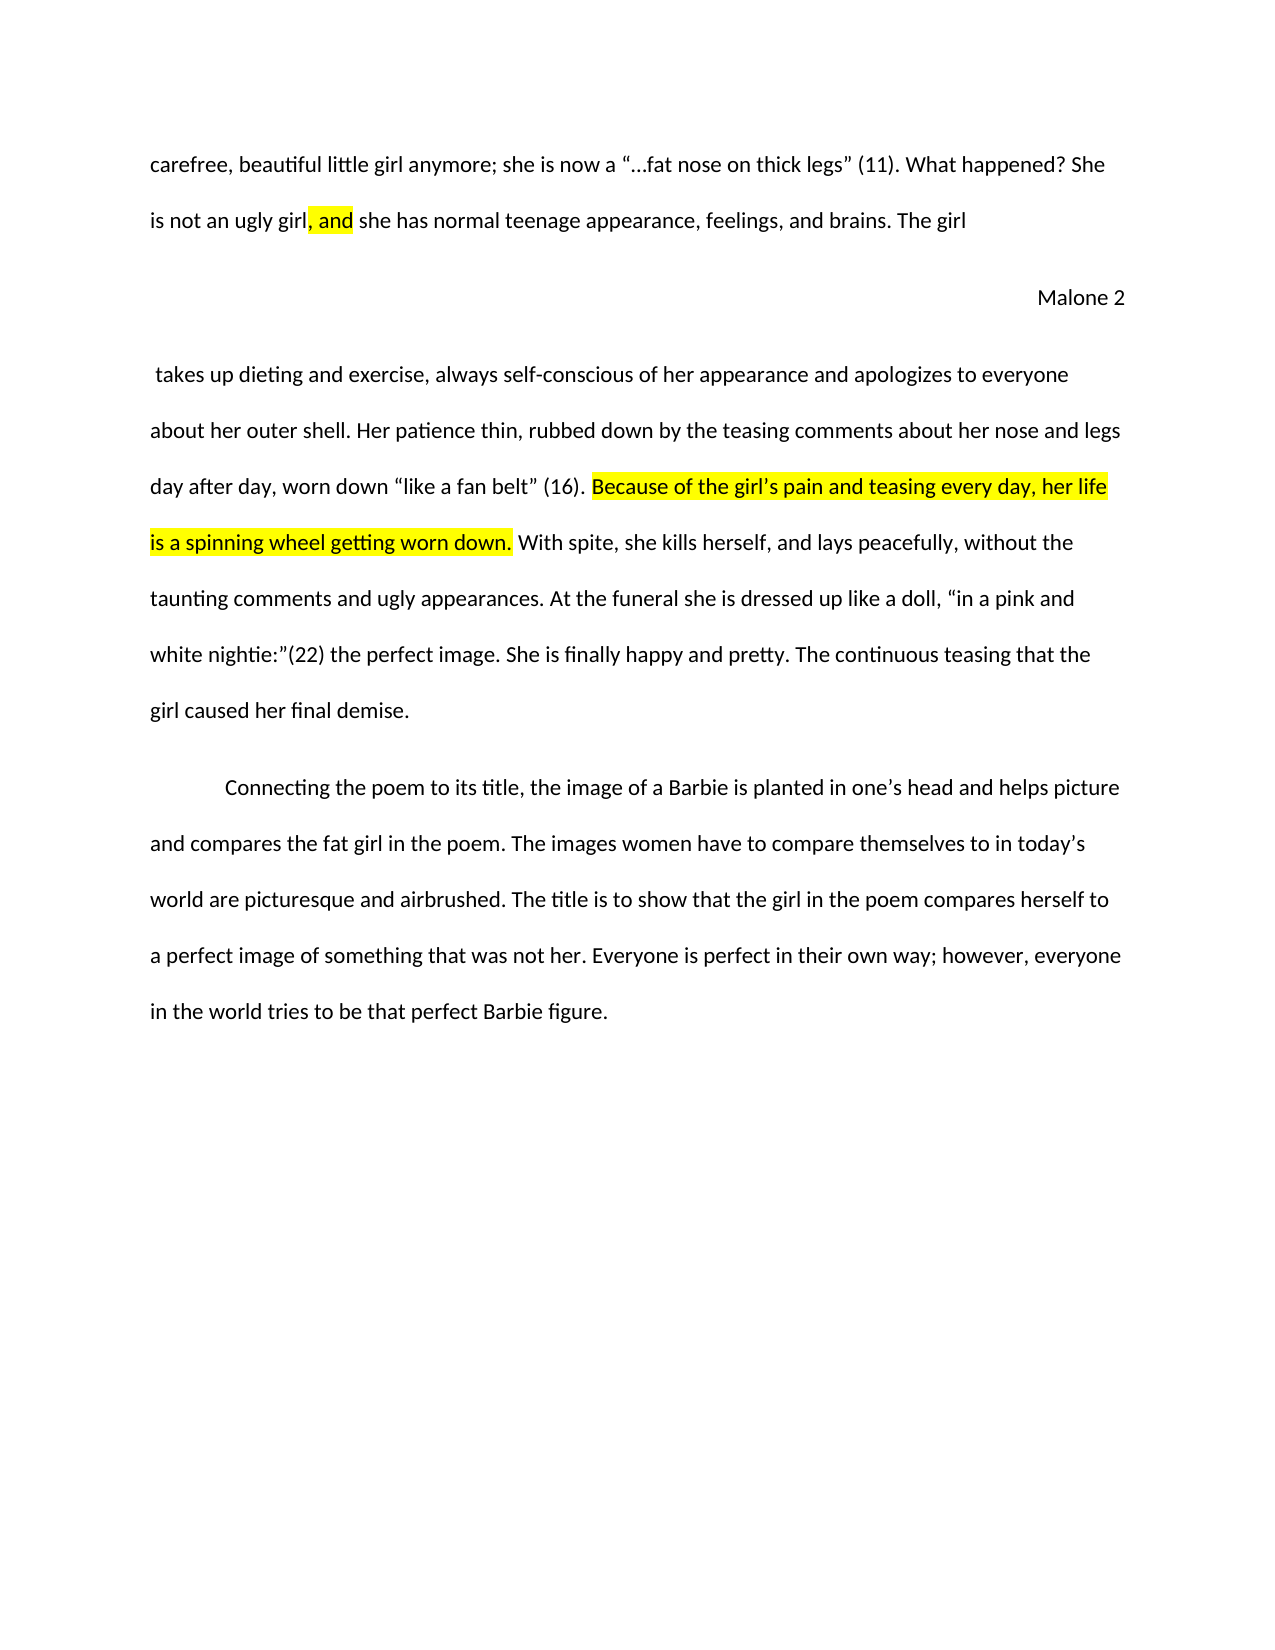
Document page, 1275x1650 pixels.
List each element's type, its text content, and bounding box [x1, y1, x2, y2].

text Connecting the poem to its title, the image of a Barbie is planted in one’s head and helps picture and compares the fat girl in the poem. The images women have to compare themselves to in today’s world are picturesque and airbrushed. The title is to show that the girl in the poem compares herself to a perfect image of something that was not her. Everyone is perfect in their own way; however, everyone in the world tries to be that perfect Barbie figure. [150, 773, 1125, 1025]
text takes up dieting and exercise, always self-conscious of her appearance and apologizes to everyone about her outer shell. Her patience thin, rubbed down by the teasing comments about her nose and legs day after day, worn down “like a fan belt” (16). Because of the girl’s pain and teasing every day, her life is a spinning wheel getting worn down. With spite, she kills herself, and lays peacefully, without the taunting comments and ugly appearances. At the funeral she is dressed up like a doll, “in a pink and white nightie:”(22) the perfect image. She is finally happy and pretty. The continuous teasing that the girl caused her final demise. [150, 360, 1125, 724]
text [150, 150, 1125, 234]
text Malone 2 [150, 283, 1125, 311]
